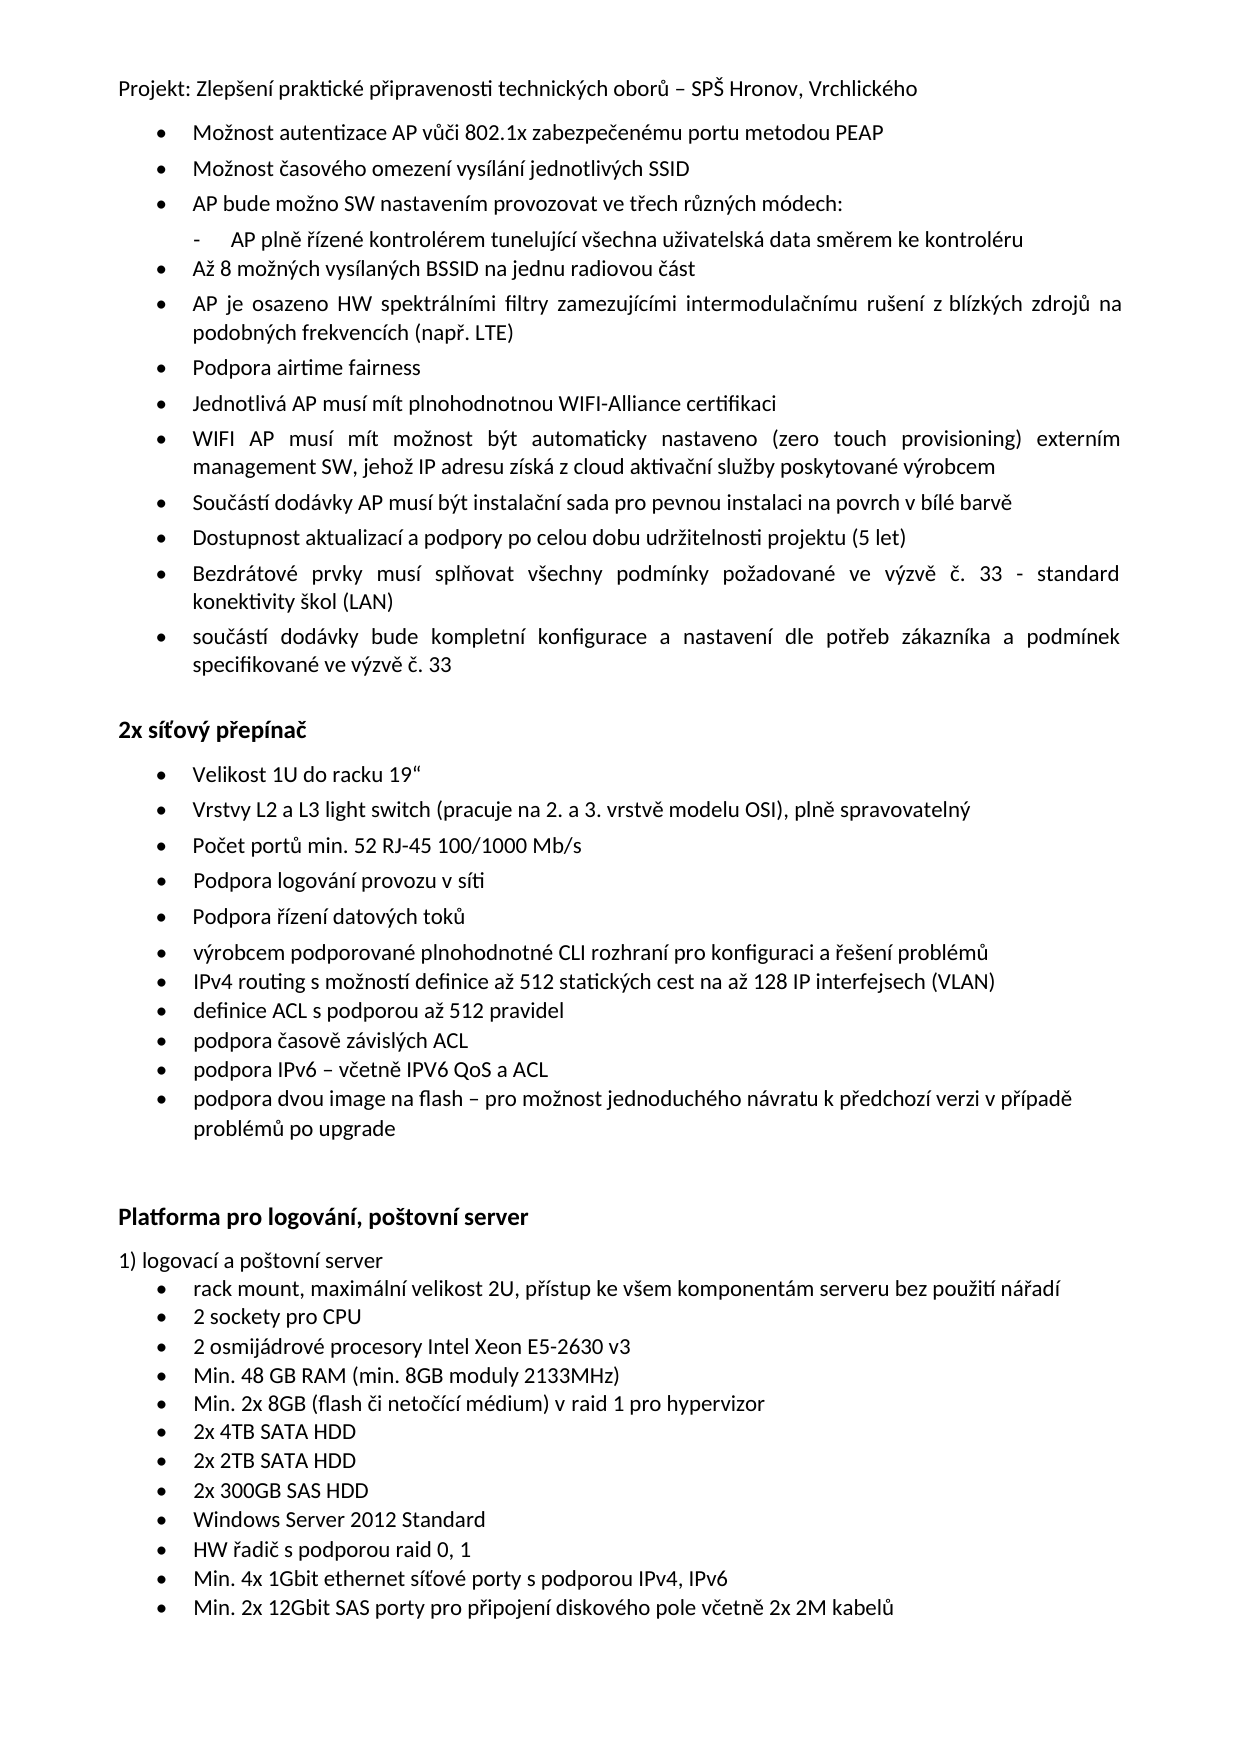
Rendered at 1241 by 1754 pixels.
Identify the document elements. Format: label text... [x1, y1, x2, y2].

list 2 sockety pro CPU [156, 1302, 1122, 1330]
list rack mount, maximální velikost 2U, přístup ke všem komponentám serveru bez použití nářadí [156, 1274, 1122, 1302]
list Min. 48 GB RAM (min. 8GB moduly 2133MHz) [156, 1361, 1122, 1389]
list součástí dodávky bude kompletní konfigurace a nastavení dle potřeb zákazníka a podmínek specifikované ve výzvě č. 33 [155, 622, 1122, 678]
list IPv4 routing s možností definice až 512 statických cest na až 128 IP interfejsech (VLAN) [156, 967, 1122, 995]
list AP je osazeno HW spektrálními filtry zamezujícími intermodulačnímu rušení z blízkých zdrojů na podobných frekvencích (např. LTE) [155, 289, 1122, 346]
list Windows Server 2012 Standard [156, 1505, 1122, 1533]
list podpora dvou image na flash – pro možnost jednoduchého návratu k předchozí verzi v případě problémů po upgrade [156, 1084, 1122, 1142]
list Podpora logování provozu v síti [156, 867, 1122, 895]
list podpora časově závislých ACL [156, 1026, 1122, 1054]
list Dostupnost aktualizací a podpory po celou dobu udržitelnosti projektu (5 let) [155, 523, 1122, 551]
list Podpora airtime fairness [155, 353, 1122, 381]
list Bezdrátové prvky musí splňovat všechny podmínky požadované ve výzvě č. 33 - standard konektivity škol (LAN) [155, 559, 1122, 615]
list Až 8 možných vysílaných BSSID na jednu radiovou část [155, 254, 1122, 282]
text 2x síťový přepínač [118, 714, 1122, 745]
list výrobcem podporované plnohodnotné CLI rozhraní pro konfiguraci a řešení problémů [156, 938, 1122, 966]
list Min. 2x 8GB (flash či netočící médium) v raid 1 pro hypervizor [156, 1389, 1122, 1417]
list 2x 4TB SATA HDD [156, 1417, 1122, 1445]
list Min. 2x 12Gbit SAS porty pro připojení diskového pole včetně 2x 2M kabelů [156, 1593, 1122, 1621]
list definice ACL s podporou až 512 pravidel [156, 996, 1122, 1024]
list HW řadič s podporou raid 0, 1 [156, 1535, 1122, 1563]
text 1) logovací a poštovní server [118, 1246, 1122, 1274]
list Min. 4x 1Gbit ethernet síťové porty s podporou IPv4, IPv6 [156, 1564, 1122, 1592]
list Vrstvy L2 a L3 light switch (pracuje na 2. a 3. vrstvě modelu OSI), plně spravovatelný [155, 796, 1122, 824]
list WIFI AP musí mít možnost být automaticky nastaveno (zero touch provisioning) externím management SW, jehož IP adresu získá z cloud aktivační služby poskytované výrobcem [155, 424, 1122, 480]
list Jednotlivá AP musí mít plnohodnotnou WIFI-Alliance certifikaci [155, 389, 1122, 417]
list podpora IPv6 – včetně IPV6 QoS a ACL [156, 1055, 1122, 1083]
list AP plně řízené kontrolérem tunelující všechna uživatelská data směrem ke kontroléru [193, 225, 1122, 253]
list 2x 300GB SAS HDD [156, 1476, 1122, 1504]
list AP bude možno SW nastavením provozovat ve třech různých módech: [155, 189, 1122, 217]
text Platforma pro logování, poštovní server [118, 1201, 1122, 1231]
list Možnost časového omezení vysílání jednotlivých SSID [155, 154, 1122, 182]
list Možnost autentizace AP vůči 802.1x zabezpečenému portu metodou PEAP [155, 118, 1122, 146]
list 2x 2TB SATA HDD [156, 1447, 1122, 1474]
list Počet portů min. 52 RJ-45 100/1000 Mb/s [155, 831, 1122, 859]
list Velikost 1U do racku 19“ [155, 760, 1122, 788]
list Součástí dodávky AP musí být instalační sada pro pevnou instalaci na povrch v bílé barvě [155, 488, 1122, 516]
list Podpora řízení datových toků [155, 902, 1122, 930]
list 2 osmijádrové procesory Intel Xeon E5-2630 v3 [156, 1332, 1122, 1360]
